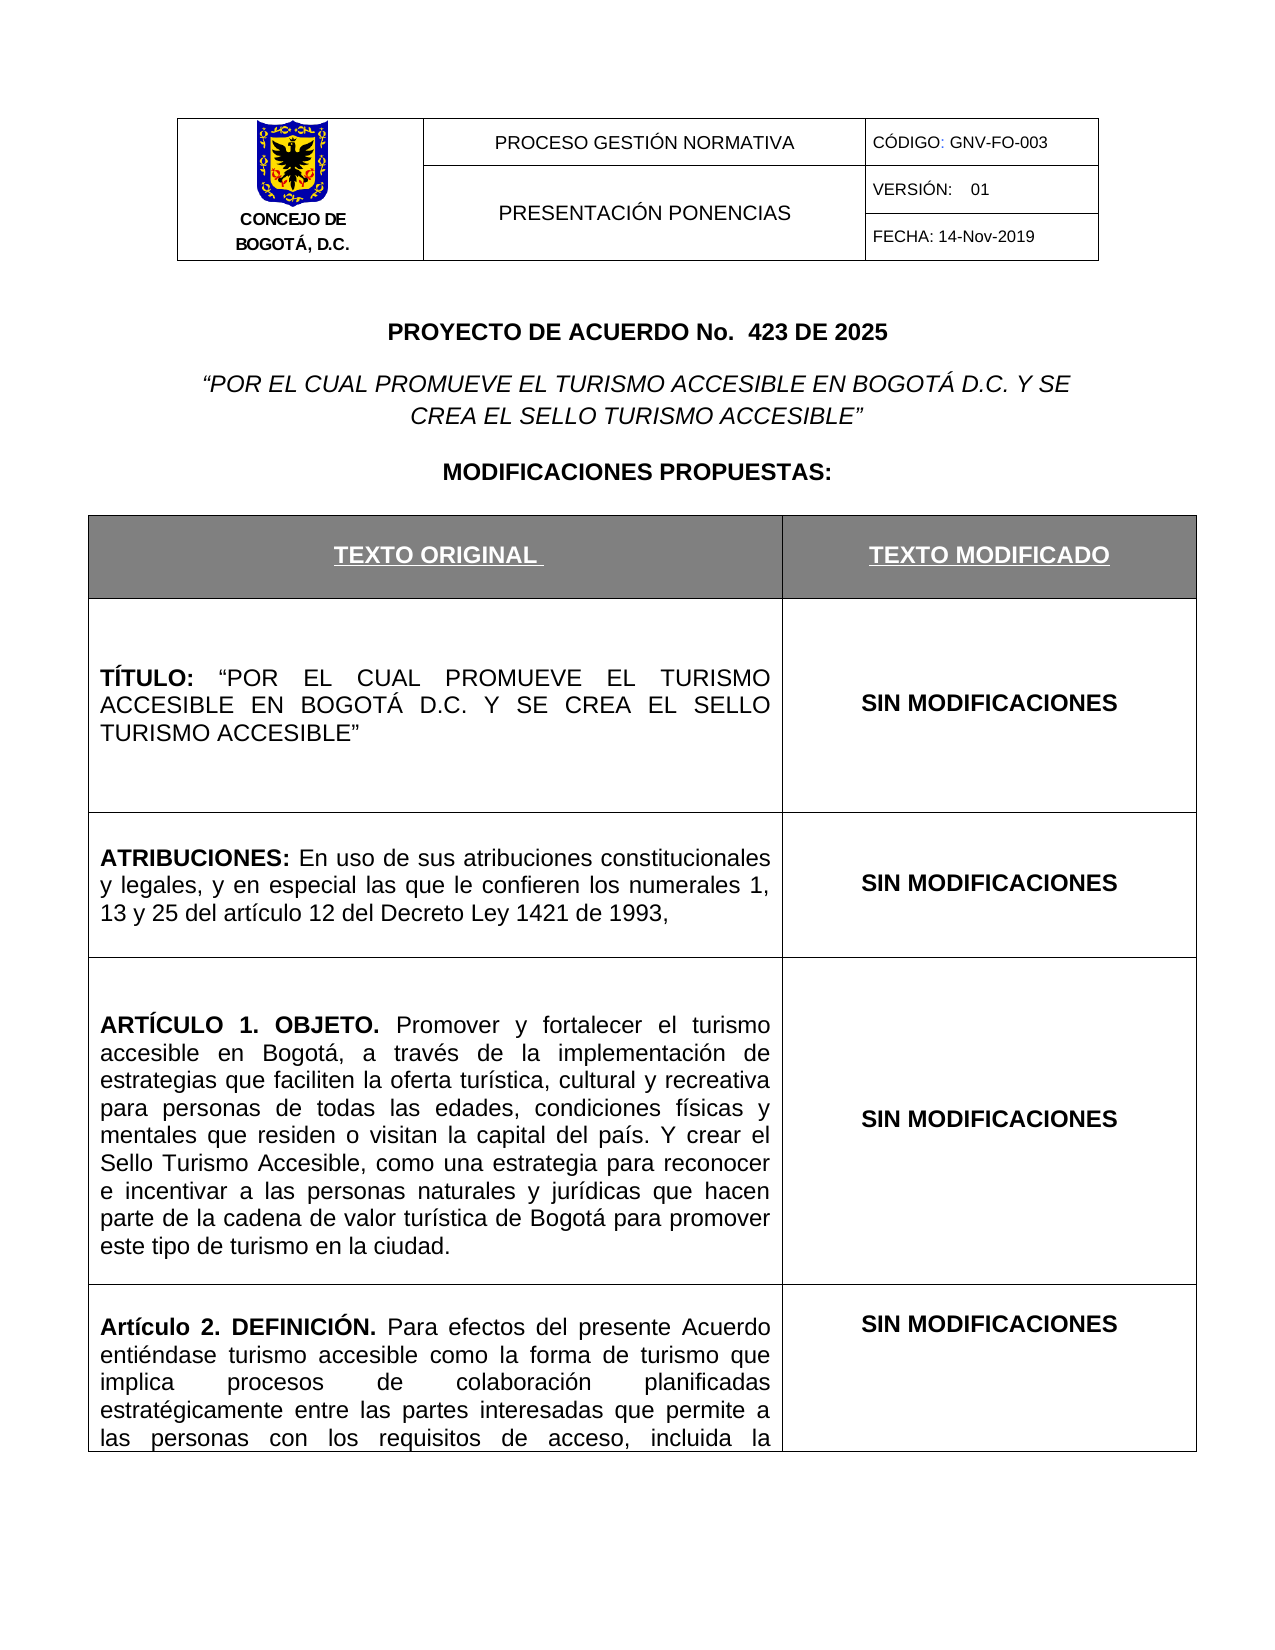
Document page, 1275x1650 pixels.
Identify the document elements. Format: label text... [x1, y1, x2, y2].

table_cell SIN MODIFICACIONES [783, 599, 1196, 812]
text MODIFICACIONES PROPUESTAS: [177, 458, 1098, 486]
table_header TEXTO ORIGINAL [89, 516, 782, 598]
table_header TEXTO MODIFICADO [783, 516, 1196, 598]
table_cell TÍTULO: “POR EL CUAL PROMUEVE EL TURISMO ACCESIBLE EN BOGOTÁ D.C. Y SE CREA EL SELLO TURISMO ACCESIBLE” [89, 599, 782, 812]
table_cell SIN MODIFICACIONES [783, 813, 1196, 957]
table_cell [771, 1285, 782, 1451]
table_cell ATRIBUCIONES: En uso de sus atribuciones constitucionales y legales, y en especial las que le confieren los numerales 1, 13 y 25 del artículo 12 del Decreto Ley 1421 de 1993, [89, 813, 782, 957]
table_cell ARTÍCULO 1. OBJETO. Promover y fortalecer el turismo accesible en Bogotá, a través de la implementación de estrategias que faciliten la oferta turística, cultural y recreativa para personas de todas las edades, condiciones físicas y mentales que residen o visitan la capital del país. Y crear el Sello Turismo Accesible, como una estrategia para reconocer e incentivar a las personas naturales y jurídicas que hacen parte de la cadena de valor turística de Bogotá para promover este tipo de turismo en la ciudad. [89, 958, 782, 1284]
table_cell SIN MODIFICACIONES [783, 958, 1196, 1284]
table_cell SIN MODIFICACIONES [783, 1285, 1196, 1451]
text PROYECTO DE ACUERDO No. 423 DE 2025 [177, 317, 1098, 345]
text “POR EL CUAL PROMUEVE EL TURISMO ACCESIBLE EN BOGOTÁ D.C. Y SE CREA EL SELLO TURISMO ACCESIBLE” [177, 370, 1098, 429]
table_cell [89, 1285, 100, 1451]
